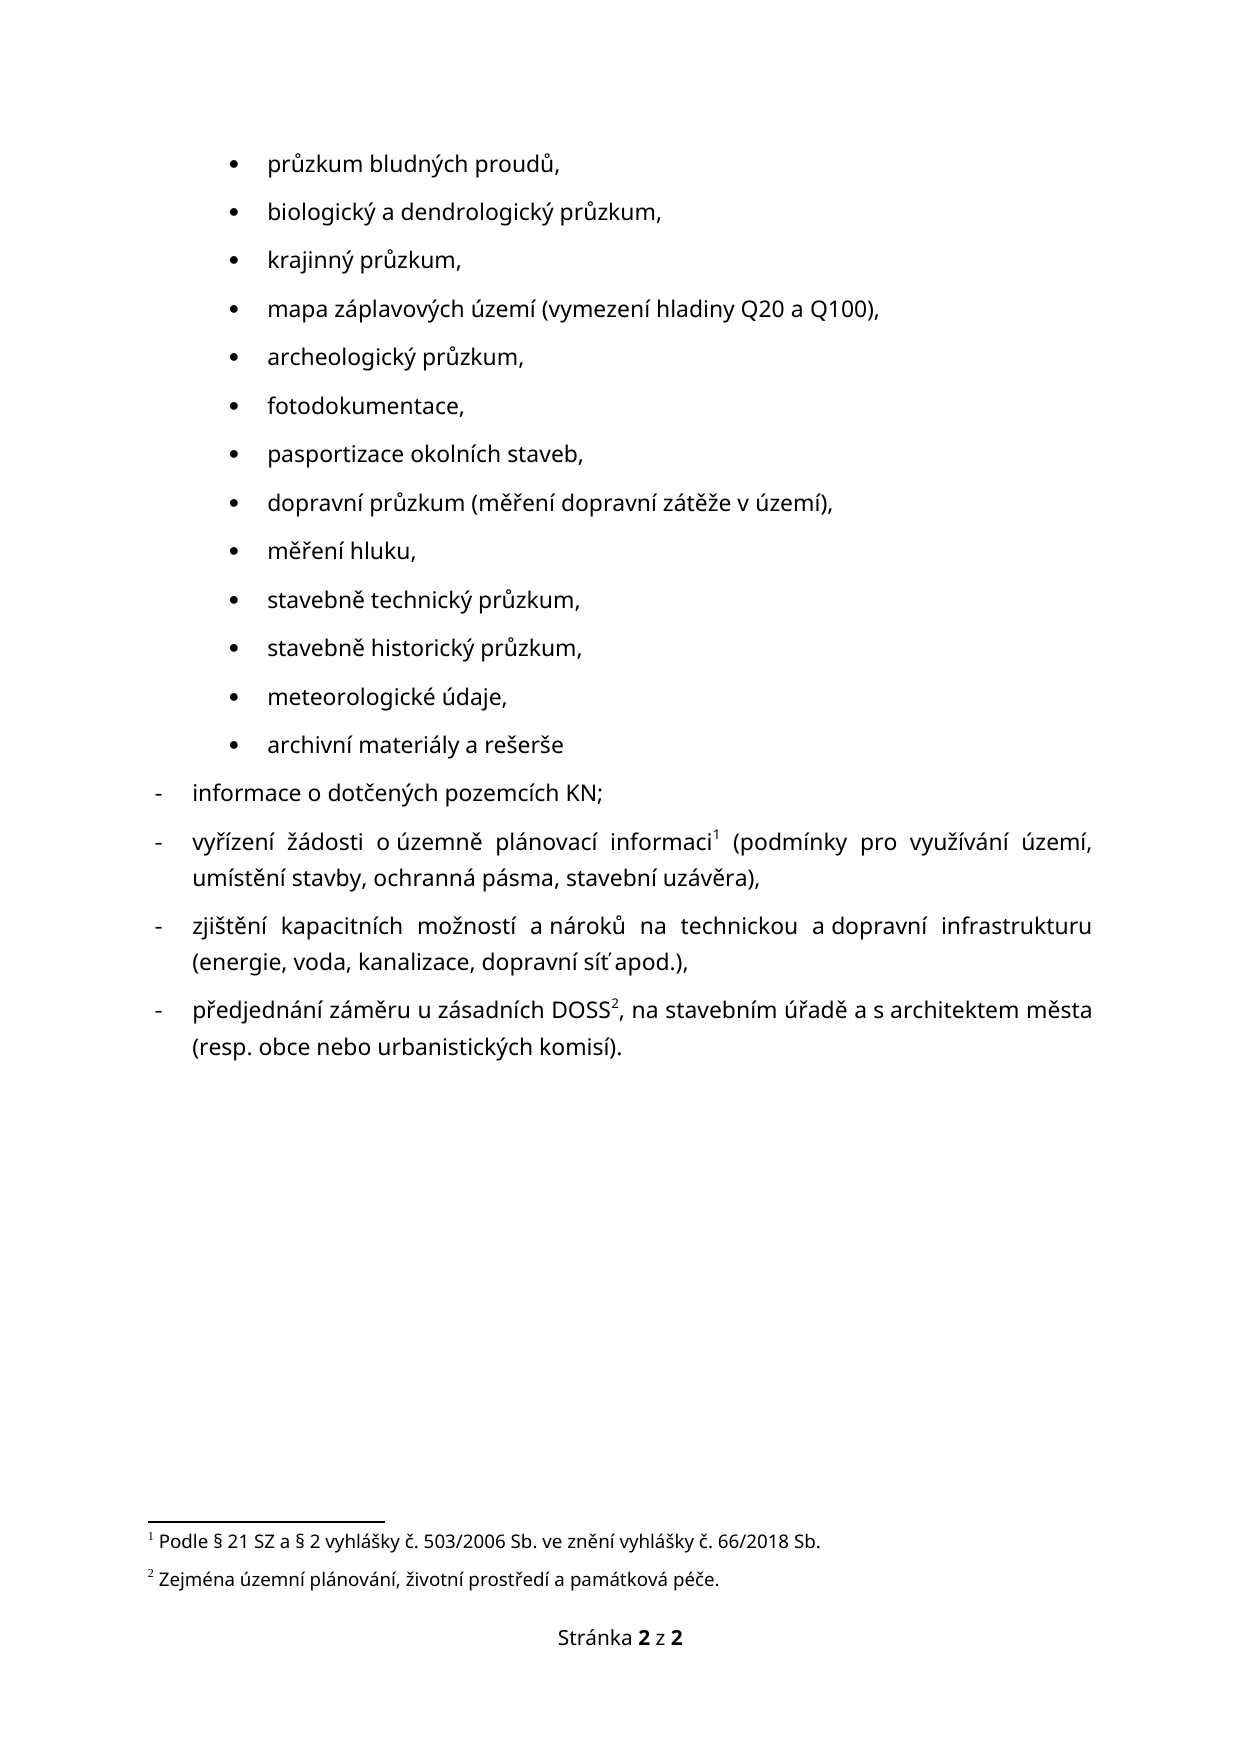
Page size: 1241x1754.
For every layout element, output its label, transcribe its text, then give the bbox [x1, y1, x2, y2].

list fotodokumentace, [230, 390, 1093, 421]
list zjištění kapacitních možností a nároků na technickou a dopravní infrastrukturu (energie, voda, kanalizace, dopravní síť apod.), [155, 910, 1093, 977]
list vyřízení žádosti o územně plánovací informaci (podmínky pro využívání území, umístění stavby, ochranná pásma, stavební uzávěra), [155, 826, 1093, 893]
list měření hluku, [230, 535, 1093, 566]
list informace o dotčených pozemcích KN; [155, 777, 1093, 808]
list krajinný průzkum, [230, 244, 1093, 276]
list archivní materiály a rešerše [230, 729, 1093, 760]
list archeologický průzkum, [230, 341, 1093, 373]
list meteorologické údaje, [230, 680, 1093, 712]
list stavebně historický průzkum, [230, 632, 1093, 663]
list předjednání záměru u zásadních DOSS, na stavebním úřadě a s architektem města (resp. obce nebo urbanistických komisí). [155, 994, 1093, 1062]
list biologický a dendrologický průzkum, [230, 196, 1093, 227]
list průzkum bludných proudů, [230, 148, 1093, 179]
list stavebně technický průzkum, [230, 583, 1093, 615]
list pasportizace okolních staveb, [230, 438, 1093, 469]
list dopravní průzkum (měření dopravní zátěže v území), [230, 487, 1093, 518]
list mapa záplavových území (vymezení hladiny Q20 a Q100), [230, 293, 1093, 324]
